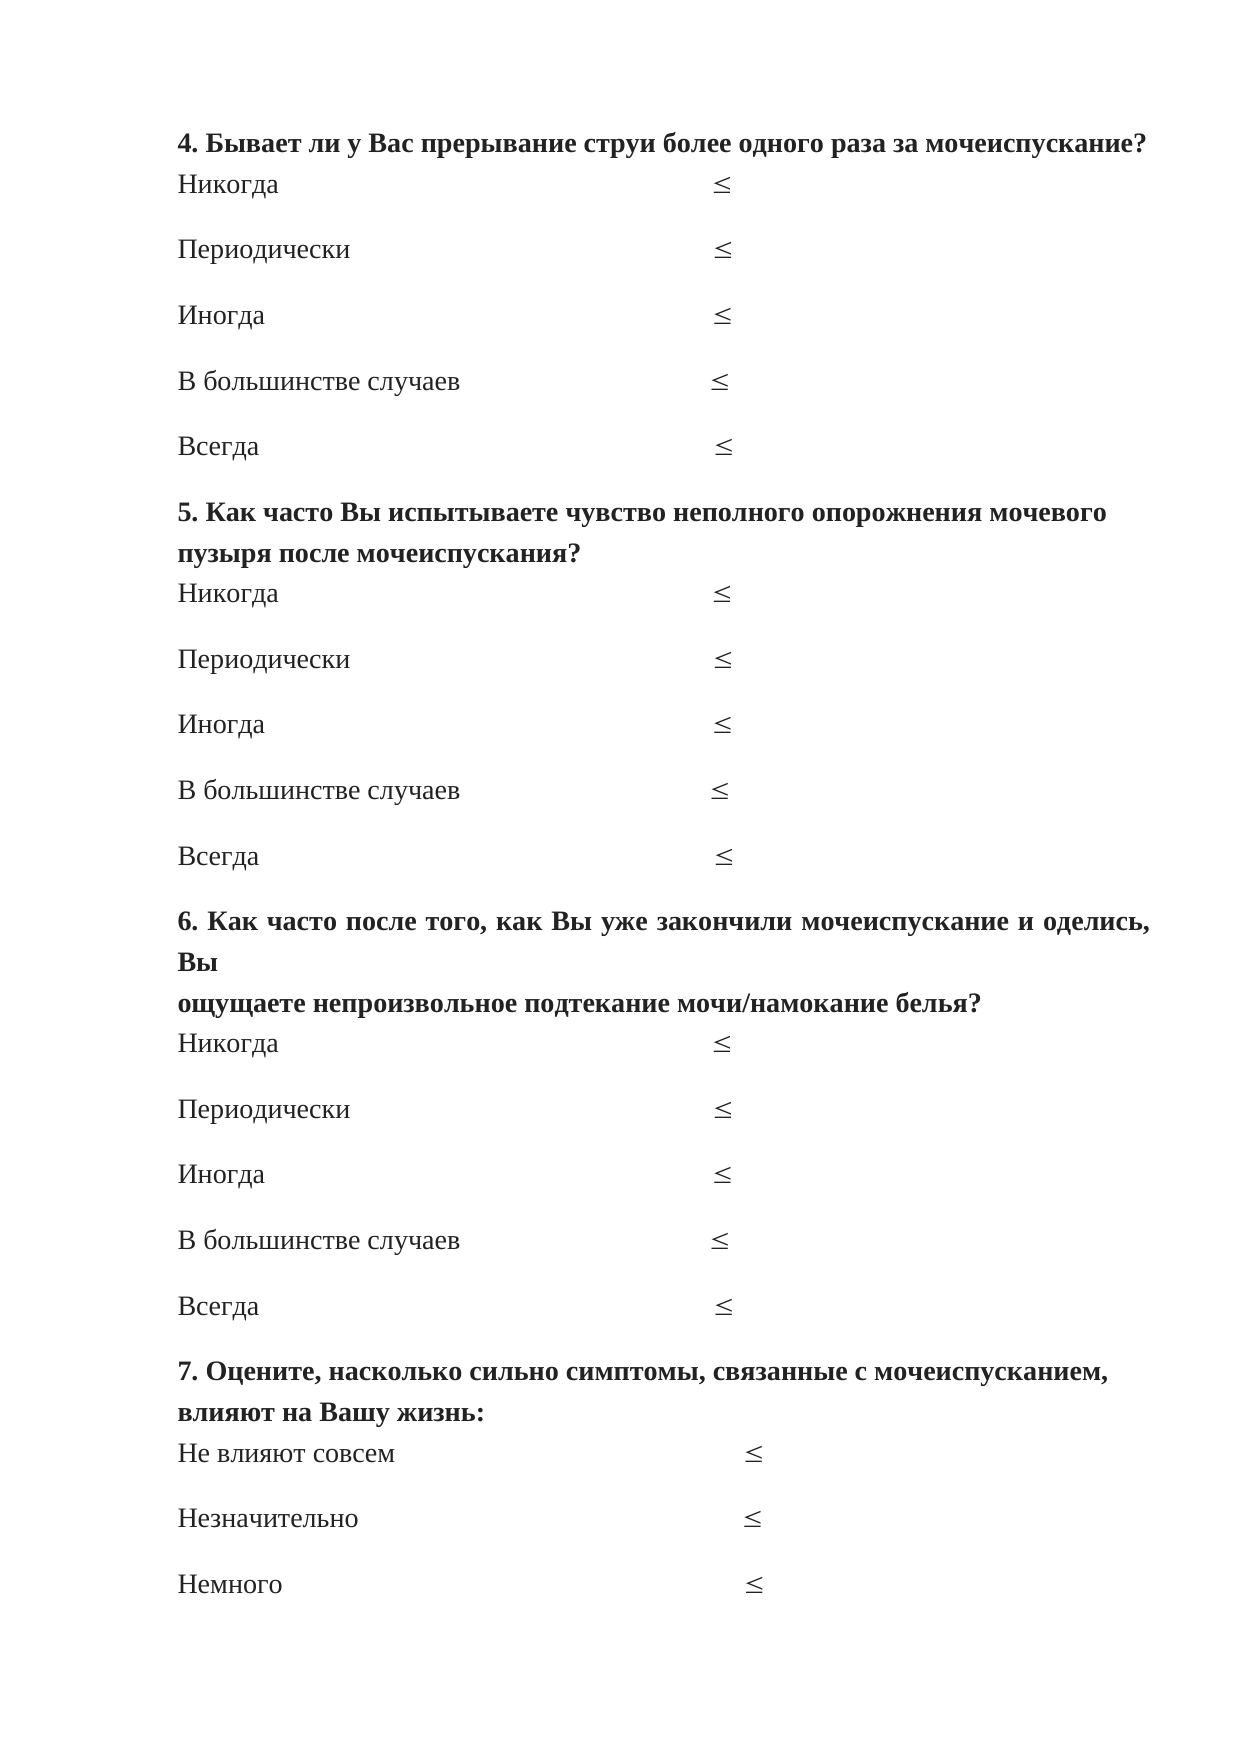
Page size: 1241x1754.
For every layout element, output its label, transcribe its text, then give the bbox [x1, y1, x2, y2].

text Никогда [177, 159, 1152, 199]
text ощущаете непроизвольное подтекание мочи/намокание белья? [177, 977, 1152, 1018]
text Никогда [177, 1018, 1152, 1059]
text 7. Оцените, насколько сильно симптомы, связанные с мочеиспусканием, [177, 1346, 1152, 1387]
text Периодически [177, 634, 1152, 674]
text Всегда [177, 421, 1152, 462]
text Никогда [177, 568, 1152, 609]
text влияют на Вашу жизнь: [177, 1387, 1152, 1427]
text Иногда [177, 699, 1152, 740]
text Немного [177, 1559, 1152, 1599]
text 5. Как часто Вы испытываете чувство неполного опорожнения мочевого [177, 487, 1152, 527]
text Не влияют совсем [177, 1427, 1152, 1468]
text Периодически [177, 1084, 1152, 1124]
text В большинстве случаев [177, 1215, 1152, 1256]
text В большинстве случаев [177, 356, 1152, 396]
text Всегда [177, 831, 1152, 871]
text В большинстве случаев [177, 765, 1152, 806]
text 6. Как часто после того, как Вы уже закончили мочеиспускание и оделись, Вы [177, 896, 1152, 977]
text пузыря после мочеиспускания? [177, 527, 1152, 568]
text 4. Бывает ли у Вас прерывание струи более одного раза за мочеиспускание? [177, 118, 1152, 159]
text Иногда [177, 1149, 1152, 1190]
text Периодически [177, 224, 1152, 265]
text Всегда [177, 1281, 1152, 1321]
text Иногда [177, 290, 1152, 331]
text Незначительно [177, 1493, 1152, 1534]
